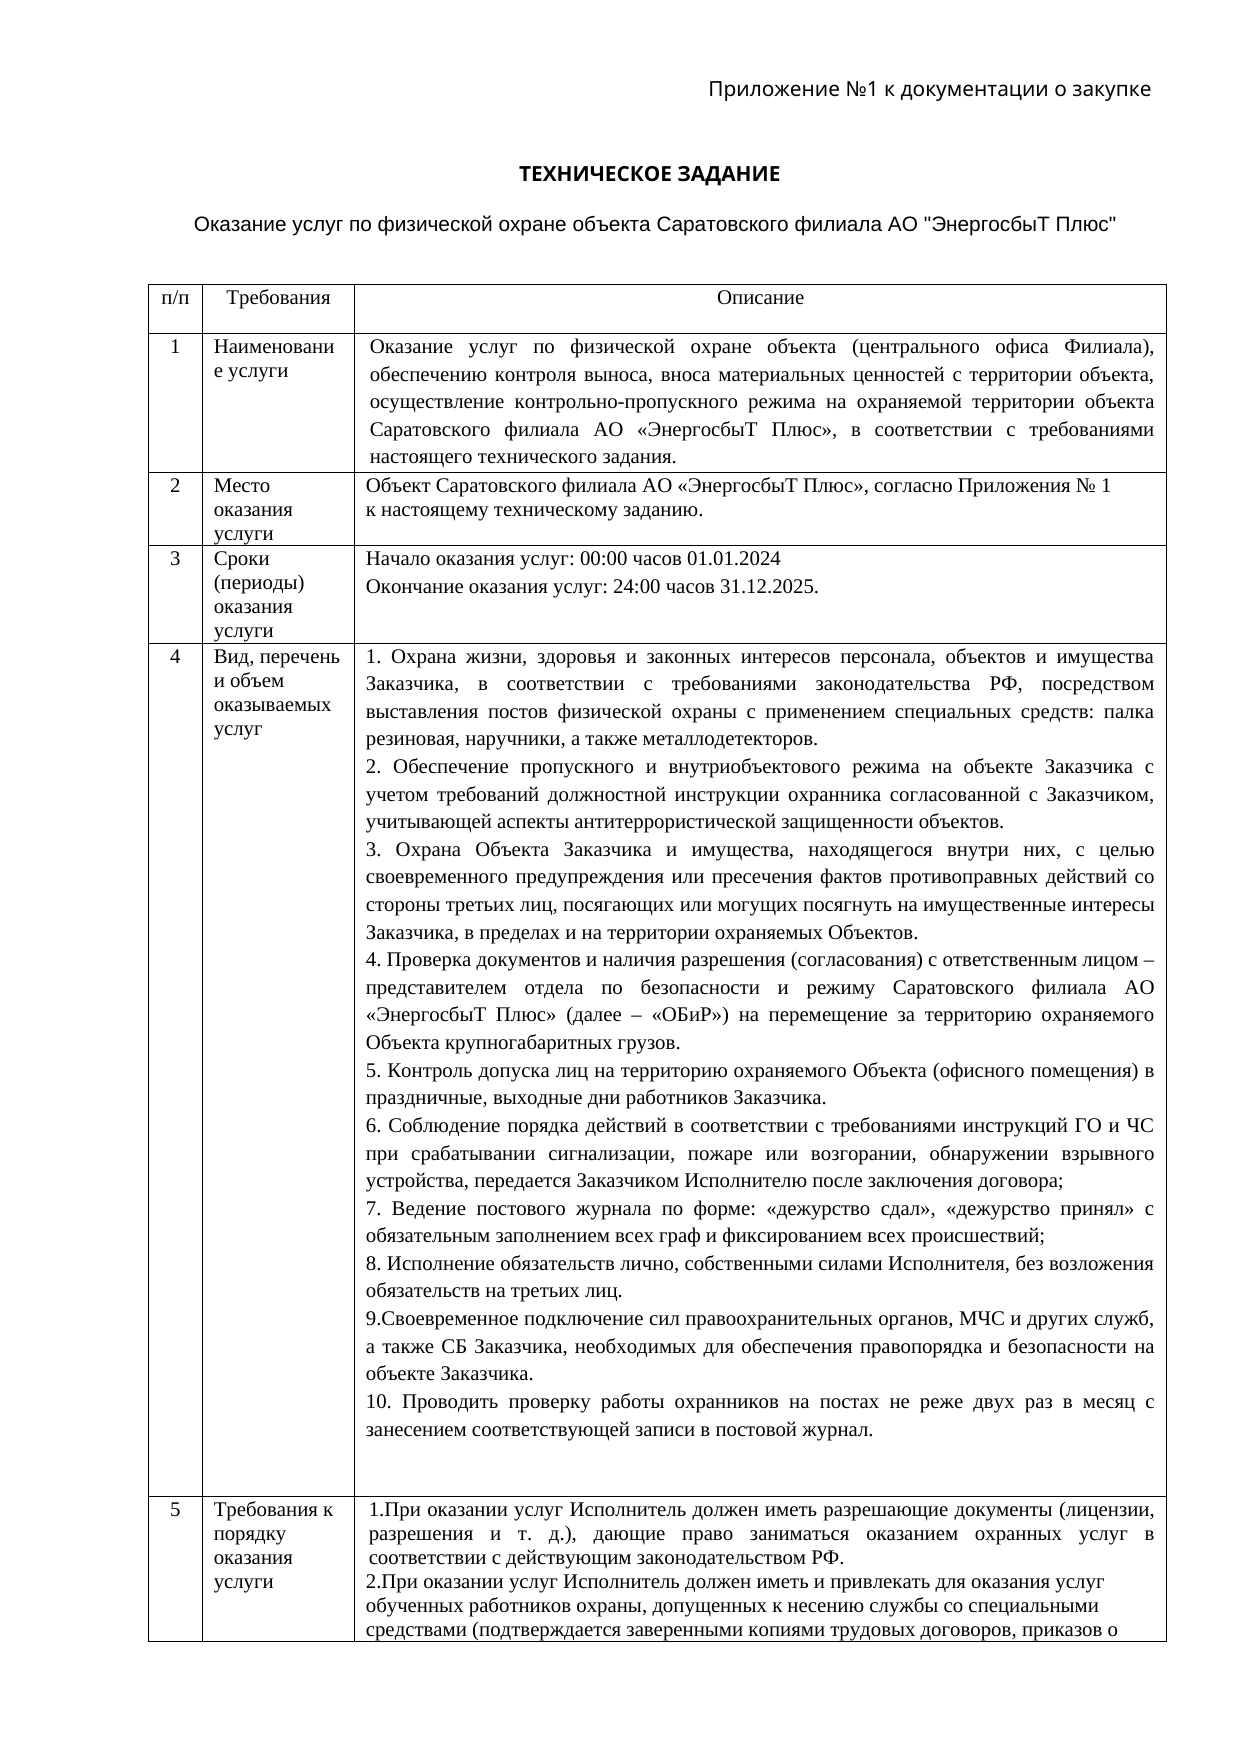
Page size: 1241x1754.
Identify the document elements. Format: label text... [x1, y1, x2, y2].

table_cell Начало оказания услуг: 00:00 часов 01.01.2024 Окончание оказания услуг: 24:00 часов 31.12.2025. [355, 546, 1166, 642]
table_cell 5 [149, 1497, 202, 1641]
table_cell Место оказания услуги [203, 473, 354, 545]
text Оказание услуг по физической охране объекта Саратовского филиала АО "ЭнергосбыТ Плюс" [148, 212, 1152, 236]
table_cell Оказание услуг по физической охране объекта (центрального офиса Филиала), обеспечению контроля выноса, вноса материальных ценностей с территории объекта, осуществление контрольно-пропускного режима на охраняемой территории объекта Саратовского филиала АО «ЭнергосбыТ Плюс», в соответствии с требованиями настоящего технического задания. [355, 334, 1166, 472]
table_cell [203, 1497, 354, 1641]
table_cell Наименование услуги [203, 334, 354, 472]
table_cell 2 [149, 473, 202, 545]
table_header п/п [149, 285, 202, 333]
table_cell Объект Саратовского филиала АО «ЭнергосбыТ Плюс», согласно Приложения № 1 к настоящему техническому заданию. [355, 473, 1166, 545]
table_header Описание [355, 285, 1166, 333]
text Приложение №1 к документации о закупке [148, 74, 1152, 102]
table_cell Сроки (периоды) оказания услуги [203, 546, 354, 642]
text ТЕХНИЧЕСКОЕ ЗАДАНИЕ [148, 159, 1152, 188]
table_header Требования [203, 285, 354, 333]
table_cell Вид, перечень и объем оказываемых услуг [203, 644, 354, 1496]
table_cell 3 [149, 546, 202, 642]
table_cell 1 [149, 334, 202, 472]
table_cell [355, 1497, 1166, 1641]
table_cell 1. Охрана жизни, здоровья и законных интересов персонала, объектов и имущества Заказчика, в соответствии с требованиями законодательства РФ, посредством выставления постов физической охраны с применением специальных средств: палка резиновая, наручники, а также металлодетекторов. 2. Обеспечение пропускного и внутриобъектового режима на объекте Заказчика с учетом требований должностной инструкции охранника согласованной с Заказчиком, учитывающей аспекты антитеррористической защищенности объектов. 3. Охрана Объекта Заказчика и имущества, находящегося внутри них, с целью своевременного предупреждения или пресечения фактов противоправных действий со стороны третьих лиц, посягающих или могущих посягнуть на имущественные интересы Заказчика, в пределах и на территории охраняемых Объектов. 4. Проверка документов и наличия разрешения (согласования) с ответственным лицом – представителем отдела по безопасности и режиму Саратовского филиала АО «ЭнергосбыТ Плюс» (далее – «ОБиР») на перемещение за территорию охраняемого Объекта крупногабаритных грузов. 5. Контроль допуска лиц на территорию охраняемого Объекта (офисного помещения) в праздничные, выходные дни работников Заказчика. 6. Соблюдение порядка действий в соответствии с требованиями инструкций ГО и ЧС при срабатывании сигнализации, пожаре или возгорании, обнаружении взрывного устройства, передается Заказчиком Исполнителю после заключения договора; 7. Ведение постового журнала по форме: «дежурство сдал», «дежурство принял» с обязательным заполнением всех граф и фиксированием всех происшествий; 8. Исполнение обязательств лично, собственными силами Исполнителя, без возложения обязательств на третьих лиц. 9.Своевременное подключение сил правоохранительных органов, МЧС и других служб, а также СБ Заказчика, необходимых для обеспечения правопорядка и безопасности на объекте Заказчика. 10. Проводить проверку работы охранников на постах не реже двух раз в месяц с занесением соответствующей записи в постовой журнал. [355, 644, 1166, 1496]
table_cell 4 [149, 644, 202, 1496]
